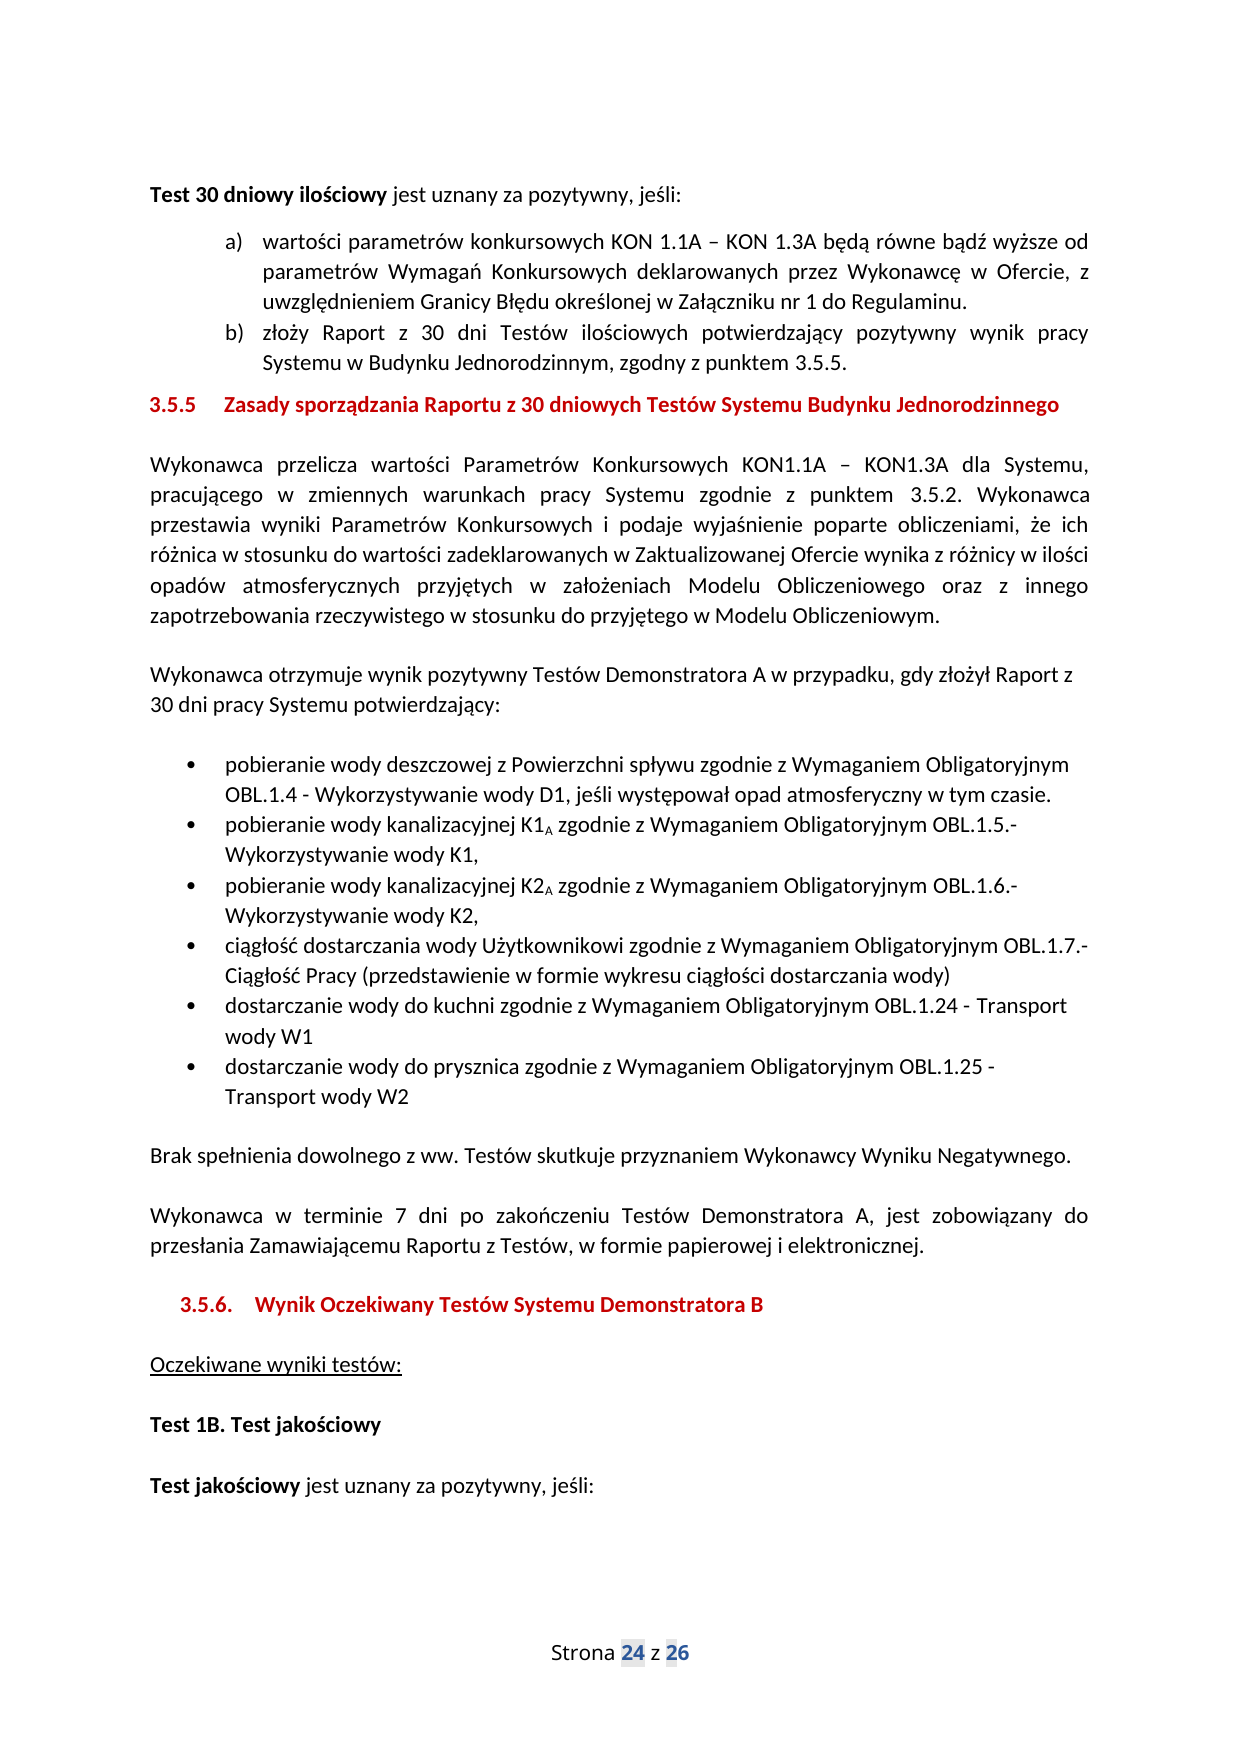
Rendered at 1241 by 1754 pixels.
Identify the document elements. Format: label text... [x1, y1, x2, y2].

subtitle Zasady sporządzania Raportu z 30 dniowych Testów Systemu Budynku Jednorodzinnego [149, 391, 1090, 419]
list pobieranie wody kanalizacyjnej K1A zgodnie z Wymaganiem Obligatoryjnym OBL.1.5.- Wykorzystywanie wody K1, [187, 810, 1090, 869]
list wartości parametrów konkursowych KON 1.1A – KON 1.3A będą równe bądź wyższe od parametrów Wymagań Konkursowych deklarowanych przez Wykonawcę w Ofercie, z uwzględnieniem Granicy Błędu określonej w Załączniku nr 1 do Regulaminu. [225, 227, 1090, 316]
list ciągłość dostarczania wody Użytkownikowi zgodnie z Wymaganiem Obligatoryjnym OBL.1.7.-Ciągłość Pracy (przedstawienie w formie wykresu ciągłości dostarczania wody) [187, 931, 1090, 989]
list złoży Raport z 30 dni Testów ilościowych potwierdzający pozytywny wynik pracy Systemu w Budynku Jednorodzinnym, zgodny z punktem 3.5.5. [225, 318, 1090, 376]
list pobieranie wody kanalizacyjnej K2A zgodnie z Wymaganiem Obligatoryjnym OBL.1.6.-Wykorzystywanie wody K2, [187, 871, 1090, 929]
text Brak spełnienia dowolnego z ww. Testów skutkuje przyznaniem Wykonawcy Wyniku Negatywnego. [150, 1142, 1090, 1170]
list dostarczanie wody do prysznica zgodnie z Wymaganiem Obligatoryjnym OBL.1.25 - Transport wody W2 [187, 1052, 1090, 1110]
text Test 1B. Test jakościowy [150, 1410, 1090, 1438]
text Test jakościowy jest uznany za pozytywny, jeśli: [150, 1471, 1090, 1499]
text Wykonawca w terminie 7 dni po zakończeniu Testów Demonstratora A, jest zobowiązany do przesłania Zamawiającemu Raportu z Testów, w formie papierowej i elektronicznej. [150, 1201, 1090, 1259]
list dostarczanie wody do kuchni zgodnie z Wymaganiem Obligatoryjnym OBL.1.24 - Transport wody W1 [187, 992, 1090, 1050]
list pobieranie wody deszczowej z Powierzchni spływu zgodnie z Wymaganiem Obligatoryjnym OBL.1.4 - Wykorzystywanie wody D1, jeśli występował opad atmosferyczny w tym czasie. [187, 750, 1090, 808]
text Wykonawca otrzymuje wynik pozytywny Testów Demonstratora A w przypadku, gdy złożył Raport z 30 dni pracy Systemu potwierdzający: [150, 660, 1090, 719]
text Wykonawca przelicza wartości Parametrów Konkursowych KON1.1A – KON1.3A dla Systemu, pracującego w zmiennych warunkach pracy Systemu zgodnie z punktem 3.5.2. Wykonawca przestawia wyniki Parametrów Konkursowych i podaje wyjaśnienie poparte obliczeniami, że ich różnica w stosunku do wartości zadeklarowanych w Zaktualizowanej Ofercie wynika z różnicy w ilości opadów atmosferycznych przyjętych w założeniach Modelu Obliczeniowego oraz z innego zapotrzebowania rzeczywistego w stosunku do przyjętego w Modelu Obliczeniowym. [150, 450, 1090, 629]
text Test 30 dniowy ilościowy jest uznany za pozytywny, jeśli: [150, 180, 1090, 208]
text Oczekiwane wyniki testów: [150, 1350, 1090, 1378]
subtitle Wynik Oczekiwany Testów Systemu Demonstratora B [179, 1291, 1090, 1319]
